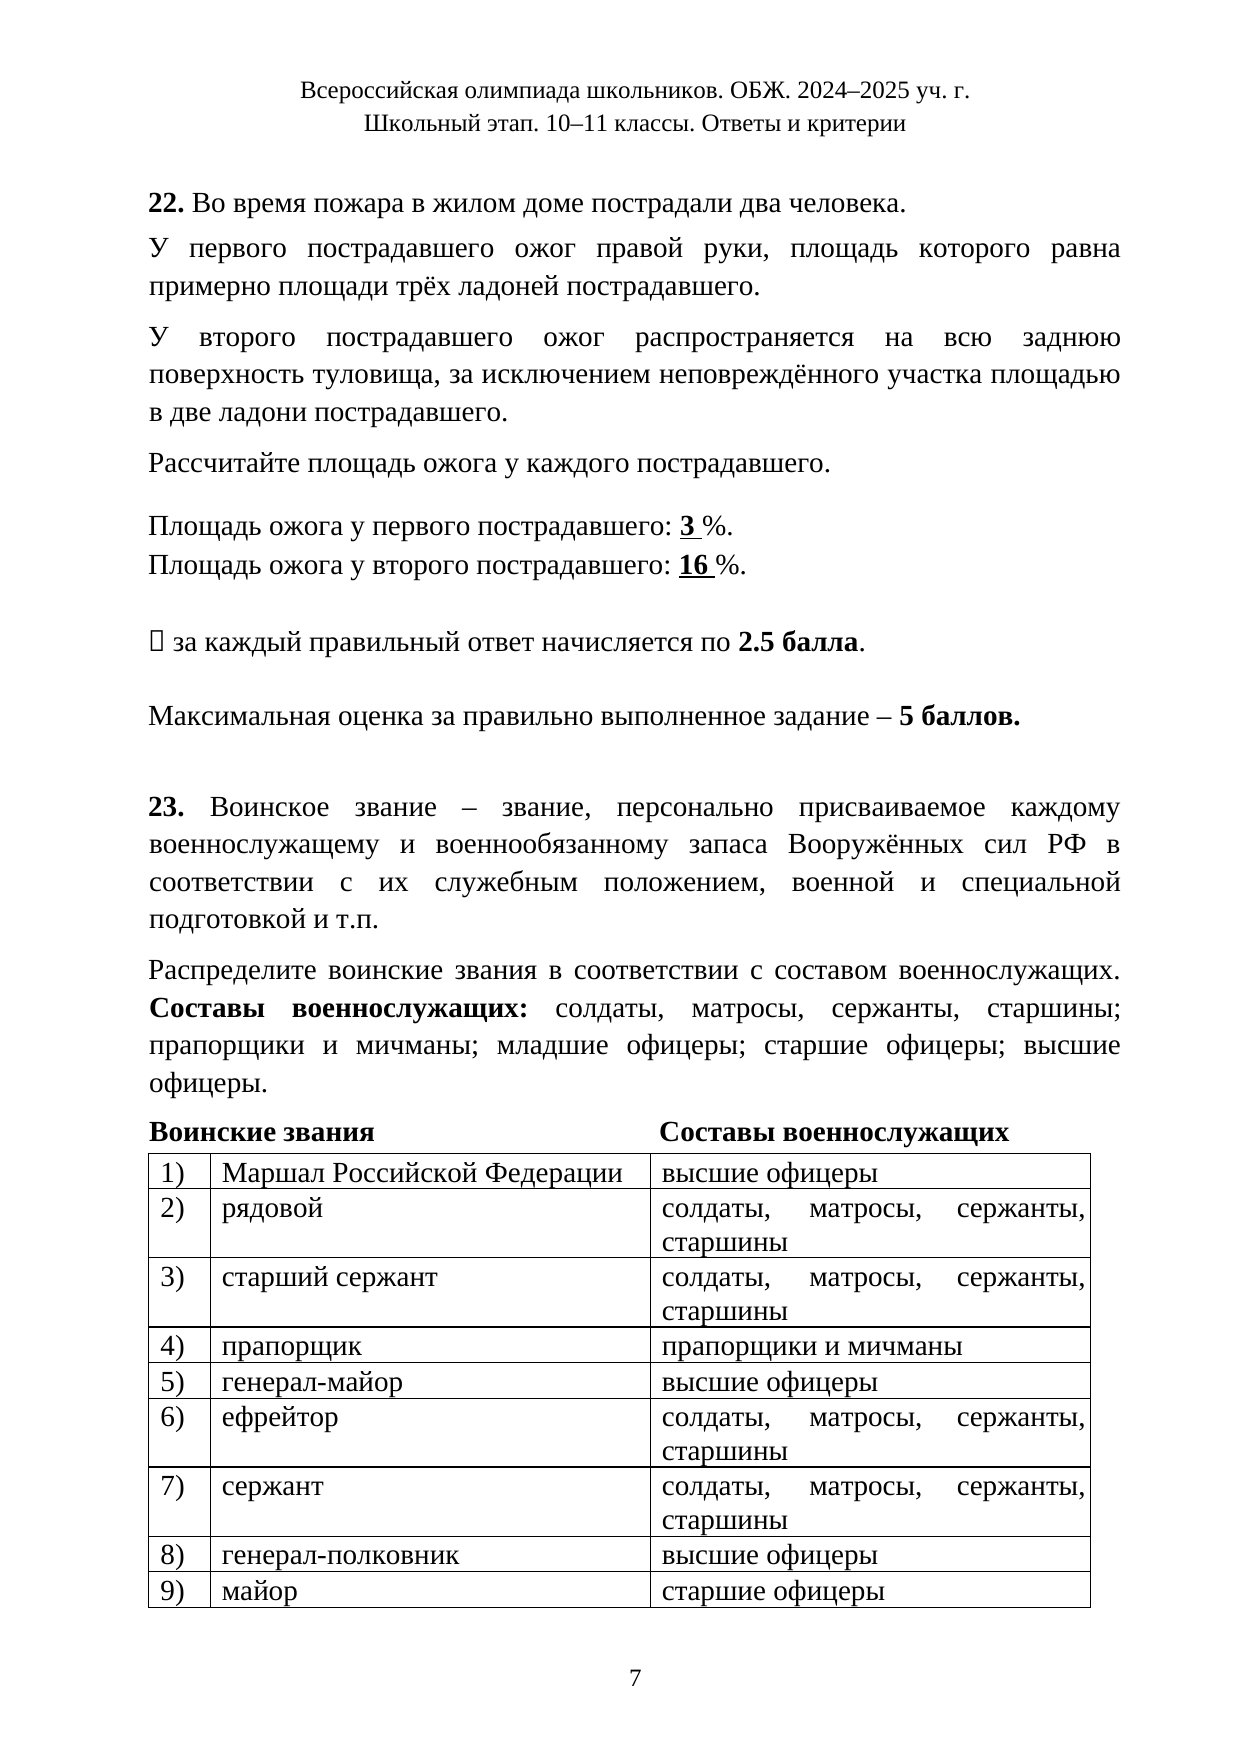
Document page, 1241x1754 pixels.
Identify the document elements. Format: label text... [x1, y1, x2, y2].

table_header высшие офицеры [651, 1154, 1090, 1188]
table_cell 7) [149, 1468, 210, 1536]
table_cell рядовой [211, 1189, 650, 1257]
table_cell высшие офицеры [651, 1363, 1090, 1397]
table_cell прапорщики и мичманы [651, 1328, 1090, 1362]
table_cell генерал-майор [211, 1363, 650, 1397]
table_cell солдаты, матросы, сержанты, старшины [651, 1399, 1090, 1466]
table_cell старший сержант [211, 1258, 650, 1326]
table_header 1) [149, 1154, 210, 1188]
table_cell высшие офицеры [651, 1537, 1090, 1571]
table_cell майор [211, 1572, 650, 1607]
text 22. Во время пожара в жилом доме пострадали два человека. [148, 185, 1122, 218]
table_cell ефрейтор [211, 1399, 650, 1466]
text 23. Воинское звание – звание, персонально присваиваемое каждому военнослужащему и военнообязанному запаса Вооружённых сил РФ в соответствии с их служебным положением, военной и специальной подготовкой и т.п. [148, 789, 1122, 935]
table_cell 3) [149, 1258, 210, 1326]
table_cell солдаты, матросы, сержанты, старшины [651, 1189, 1090, 1257]
text  за каждый правильный ответ начисляется по 2.5 балла. [148, 620, 1122, 659]
table_cell прапорщик [211, 1328, 650, 1362]
table_cell 9) [149, 1572, 210, 1607]
table_cell 8) [149, 1537, 210, 1571]
text У второго пострадавшего ожог распространяется на всю заднюю поверхность туловища, за исключением неповреждённого участка площадью в две ладони пострадавшего. [148, 319, 1122, 428]
table_cell 5) [149, 1363, 210, 1397]
text Площадь ожога у второго пострадавшего: 16 %. [148, 547, 1122, 581]
table_cell старшие офицеры [651, 1572, 1090, 1607]
table_cell солдаты, матросы, сержанты, старшины [651, 1468, 1090, 1536]
table_cell сержант [211, 1468, 650, 1536]
table_cell 2) [149, 1189, 210, 1257]
text Распределите воинские звания в соответствии с составом военнослужащих. Составы военнослужащих: солдаты, матросы, сержанты, старшины; прапорщики и мичманы; младшие офицеры; старшие офицеры; высшие офицеры. [148, 952, 1122, 1098]
table_cell генерал-полковник [211, 1537, 650, 1571]
text Максимальная оценка за правильно выполненное задание – 5 баллов. [148, 698, 1122, 732]
text У первого пострадавшего ожог правой руки, площадь которого равна примерно площади трёх ладоней пострадавшего. [148, 231, 1122, 302]
text Площадь ожога у первого пострадавшего: 3 %. [148, 508, 1122, 542]
text Рассчитайте площадь ожога у каждого пострадавшего. [148, 445, 1122, 479]
table_header Маршал Российской Федерации [211, 1154, 650, 1188]
table_cell солдаты, матросы, сержанты, старшины [651, 1258, 1090, 1326]
table_cell 6) [149, 1399, 210, 1466]
table_cell 4) [149, 1328, 210, 1362]
text Воинские звания Составы военнослужащих [149, 1114, 1121, 1148]
